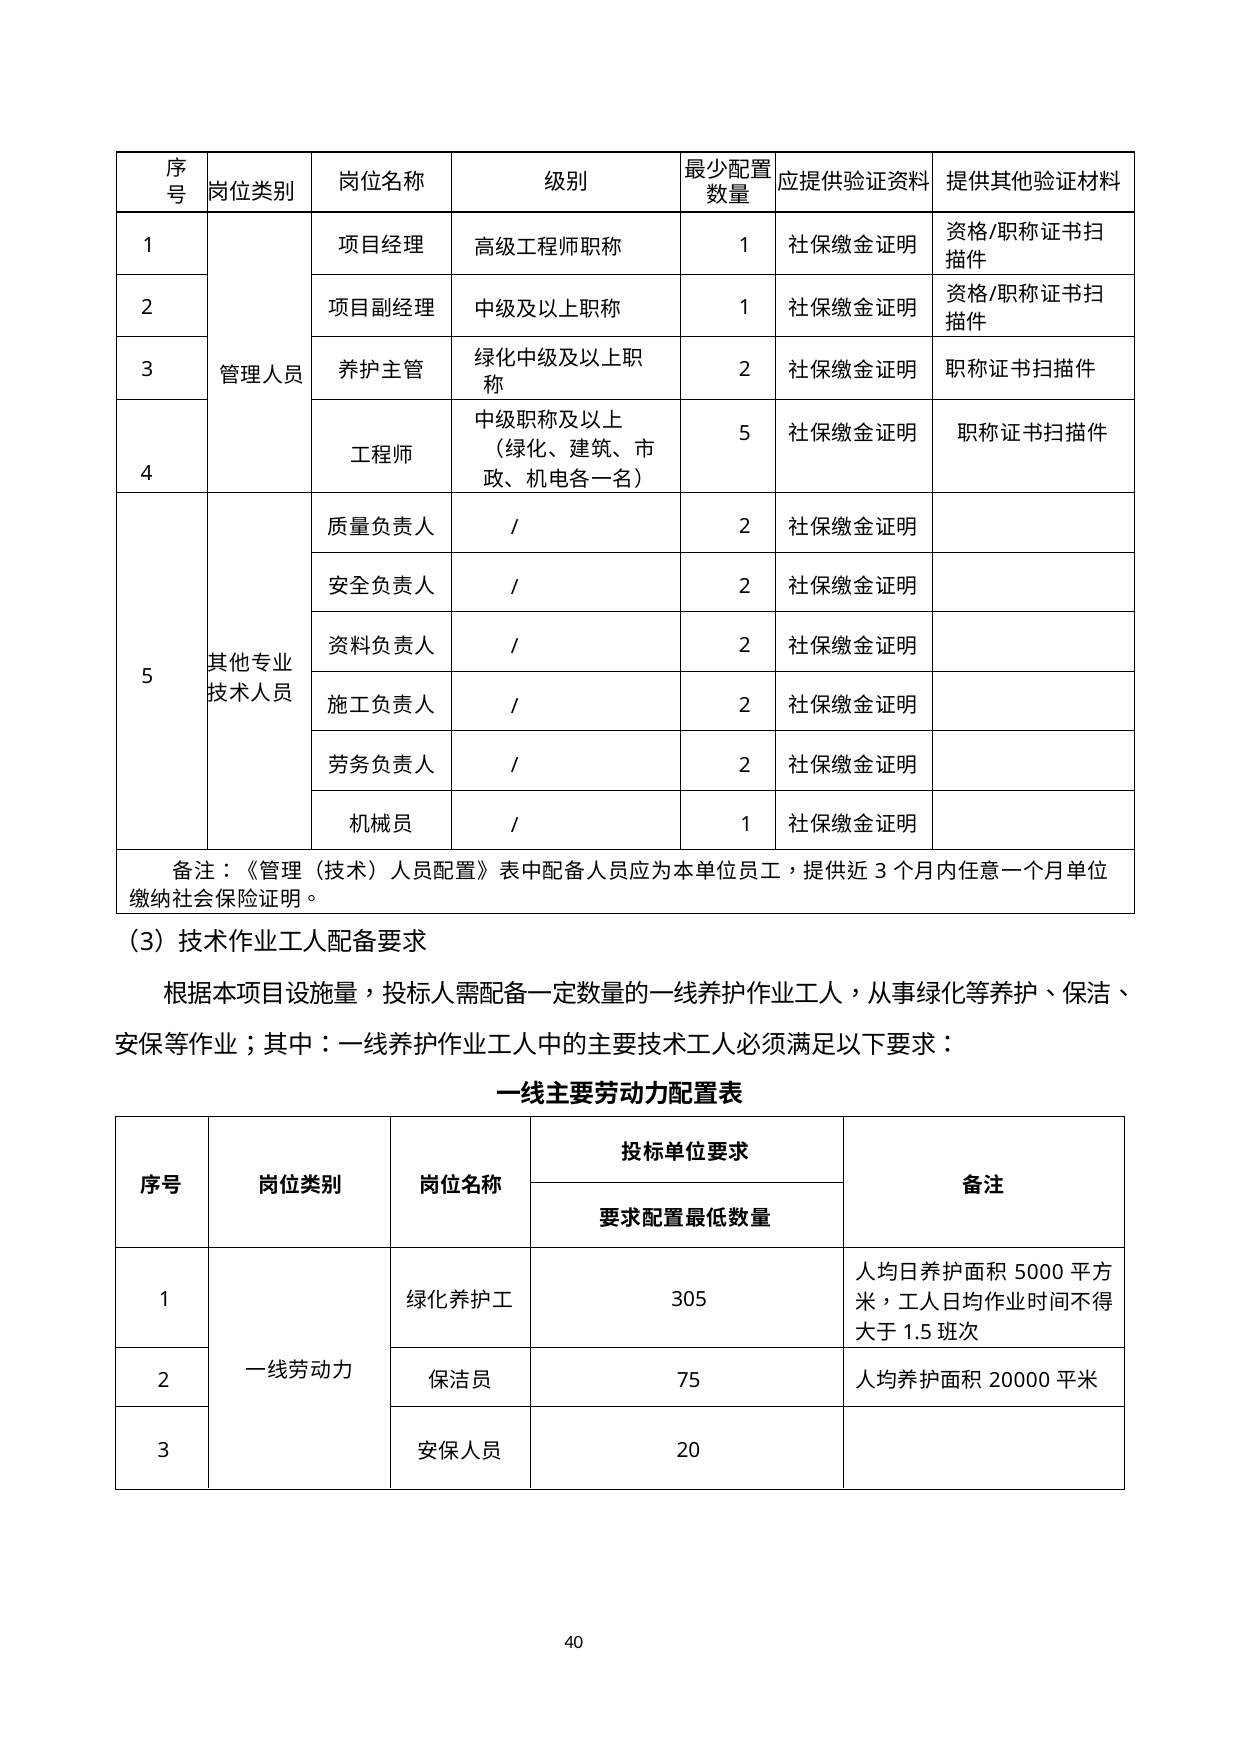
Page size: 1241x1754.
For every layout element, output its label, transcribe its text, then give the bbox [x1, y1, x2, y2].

table_header 序号 [116, 1117, 208, 1247]
table_cell 社保缴金证明 [776, 213, 932, 273]
table_cell 20 [531, 1407, 843, 1488]
table_cell 资格/职称证书扫描件 [933, 213, 1134, 273]
table_cell [933, 672, 1134, 730]
table_cell 中级职称及以上（绿化、建筑、市政、机电各一名） [452, 400, 680, 492]
table_cell / [452, 672, 680, 730]
table_cell 机械员 [312, 791, 451, 849]
table_cell 4 [117, 400, 207, 492]
table_cell 1 [681, 791, 775, 849]
table_cell / [452, 612, 680, 671]
table_cell 管理人员 [208, 213, 311, 492]
text 根据本项目设施量，投标人需配备一定数量的一线养护作业工人，从事绿化等养护、保洁、安保等作业；其中：一线养护作业工人中的主要技术工人必须满足以下要求： [114, 976, 1136, 1061]
table_cell 劳务负责人 [312, 731, 451, 789]
table_cell 社保缴金证明 [776, 493, 932, 552]
text （3）技术作业工人配备要求 [114, 926, 1136, 957]
table_cell 2 [681, 553, 775, 611]
table_cell 5 [117, 493, 207, 849]
table_cell [844, 1407, 1124, 1488]
table_cell 职称证书扫描件 [933, 400, 1134, 492]
table_cell 养护主管 [312, 337, 451, 399]
table_cell 305 [531, 1248, 843, 1347]
table_cell [933, 791, 1134, 849]
table_cell 工程师 [312, 400, 451, 492]
table_header 岗位类别 [209, 1117, 390, 1247]
table_cell 2 [681, 612, 775, 671]
table_header 提供其他验证材料 [933, 153, 1134, 211]
table_cell 社保缴金证明 [776, 337, 932, 399]
table_cell [933, 731, 1134, 789]
table_cell / [452, 493, 680, 552]
table_header 岗位类别 [208, 153, 311, 211]
table_cell 1 [117, 213, 207, 273]
table_header 投标单位要求 [531, 1117, 843, 1182]
table_cell / [452, 553, 680, 611]
table_cell 一线劳动力 [209, 1248, 390, 1488]
table_cell 安保人员 [391, 1407, 530, 1488]
table_cell 1 [681, 213, 775, 273]
table_cell / [452, 731, 680, 789]
table_cell 3 [117, 337, 207, 399]
table_cell 社保缴金证明 [776, 553, 932, 611]
table_cell 1 [116, 1248, 208, 1347]
table_cell 2 [681, 337, 775, 399]
table_cell 质量负责人 [312, 493, 451, 552]
table_cell 绿化中级及以上职称 [452, 337, 680, 399]
table_cell [933, 612, 1134, 671]
table_cell [933, 493, 1134, 552]
table_header 最少配置 数量 [681, 153, 775, 211]
table_cell 保洁员 [391, 1348, 530, 1406]
table_cell 1 [681, 275, 775, 336]
table_cell 75 [531, 1348, 843, 1406]
table_header 级别 [452, 153, 680, 211]
table_cell 社保缴金证明 [776, 791, 932, 849]
table_header 岗位名称 [312, 153, 451, 211]
table_cell 社保缴金证明 [776, 612, 932, 671]
table_cell 其他专业技术人员 [208, 493, 311, 849]
table_cell 人均日养护面积 5000 平方米，工人日均作业时间不得大于 1.5 班次 [844, 1248, 1124, 1347]
table_header 岗位名称 [391, 1117, 530, 1247]
table_header 序 号 [117, 153, 207, 211]
table_cell 2 [116, 1348, 208, 1406]
table_cell 高级工程师职称 [452, 213, 680, 273]
table_cell 项目经理 [312, 213, 451, 273]
text 一线主要劳动力配置表 [496, 1078, 1136, 1109]
table_cell 备注：《管理（技术）人员配置》表中配备人员应为本单位员工，提供近 3 个月内任意一个月单位缴纳社会保险证明。 [117, 850, 1134, 913]
table_cell 施工负责人 [312, 672, 451, 730]
table_cell 要求配置最低数量 [531, 1183, 843, 1247]
table_cell 安全负责人 [312, 553, 451, 611]
table_cell 社保缴金证明 [776, 275, 932, 336]
table_cell 项目副经理 [312, 275, 451, 336]
table_cell [933, 553, 1134, 611]
table_cell 社保缴金证明 [776, 400, 932, 492]
table_cell 5 [681, 400, 775, 492]
table_cell 社保缴金证明 [776, 731, 932, 789]
table_cell 2 [681, 731, 775, 789]
table_cell 3 [116, 1407, 208, 1488]
table_cell / [452, 791, 680, 849]
table_cell 中级及以上职称 [452, 275, 680, 336]
table_cell 职称证书扫描件 [933, 337, 1134, 399]
table_cell 人均养护面积 20000 平米 [844, 1348, 1124, 1406]
table_cell 绿化养护工 [391, 1248, 530, 1347]
table_cell 2 [681, 672, 775, 730]
table_cell 2 [681, 493, 775, 552]
table_cell 2 [117, 275, 207, 336]
table_cell 资料负责人 [312, 612, 451, 671]
table_header 备注 [844, 1117, 1124, 1247]
table_cell 资格/职称证书扫描件 [933, 275, 1134, 336]
table_cell 社保缴金证明 [776, 672, 932, 730]
table_header 应提供验证资料 [776, 153, 932, 211]
